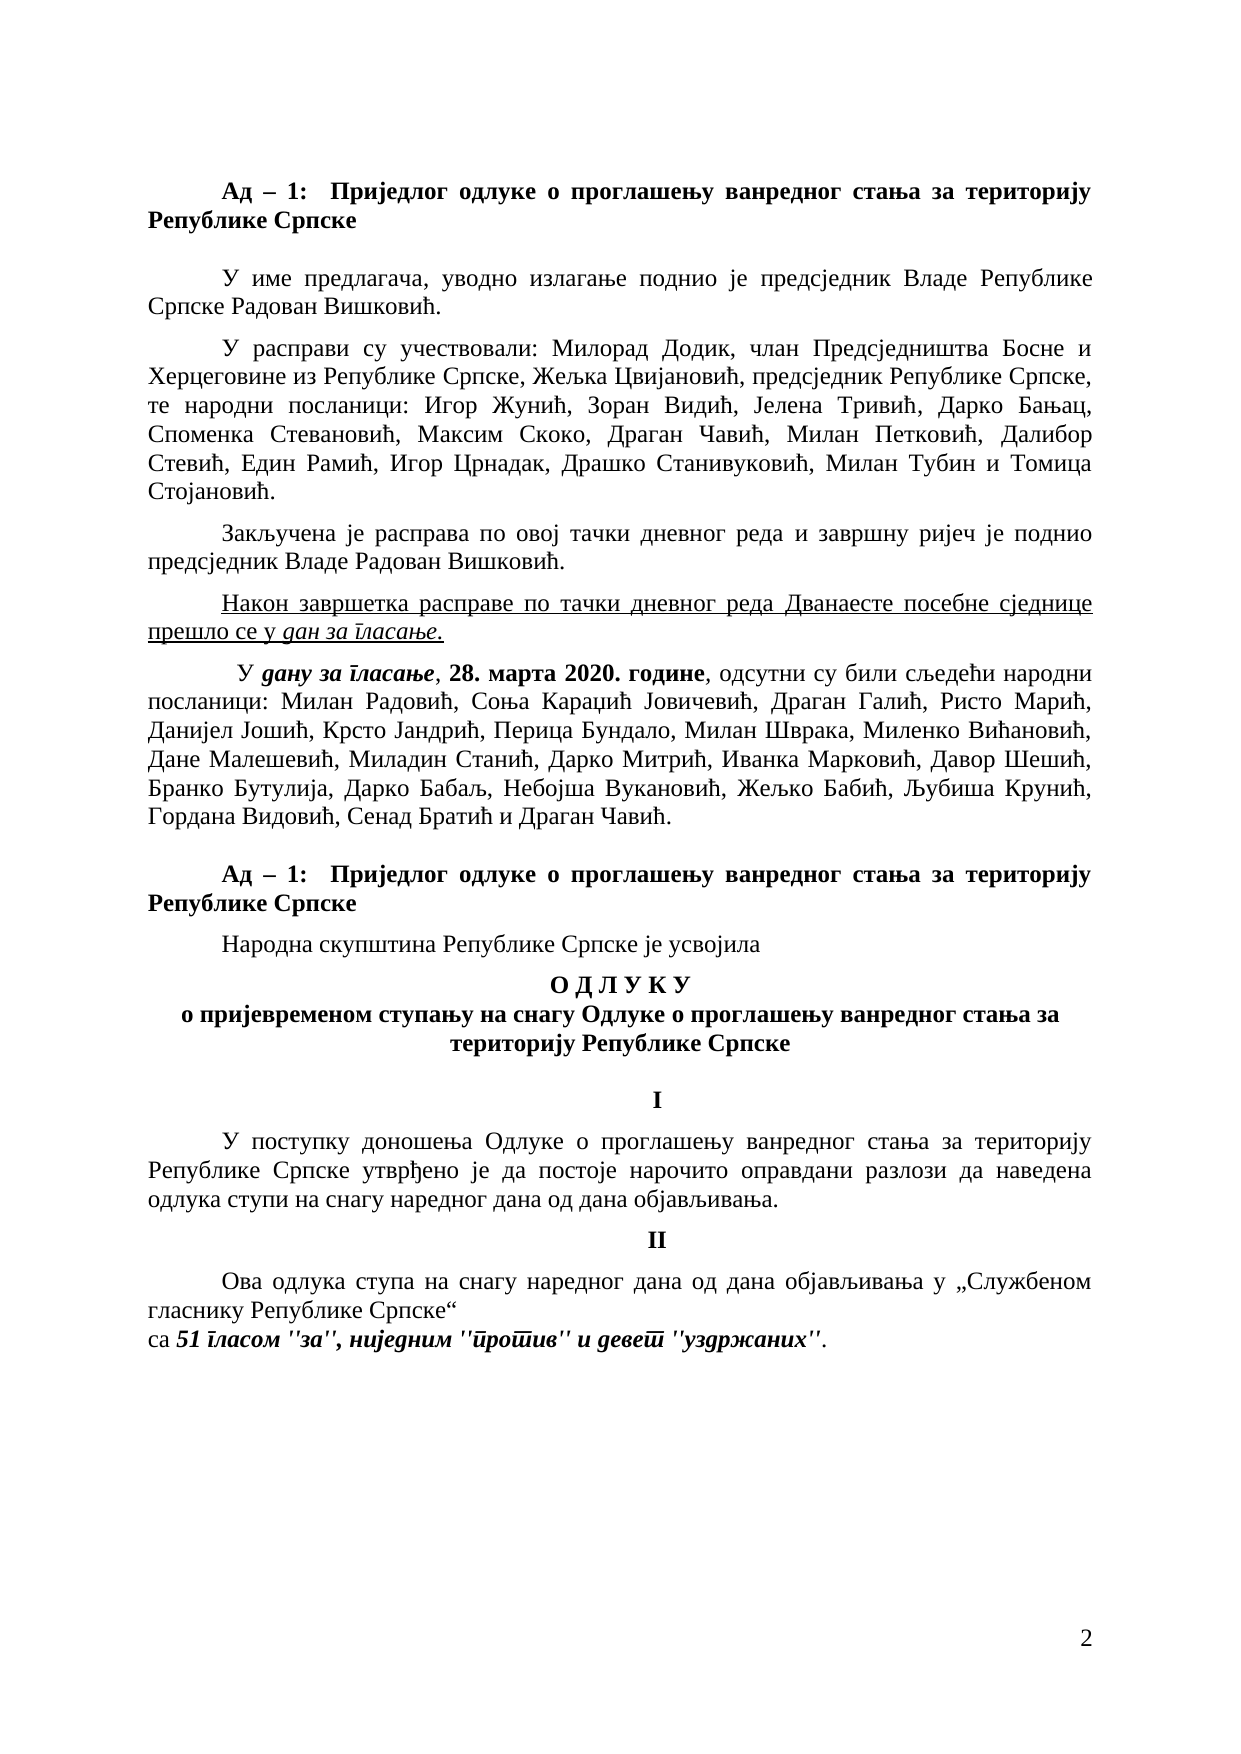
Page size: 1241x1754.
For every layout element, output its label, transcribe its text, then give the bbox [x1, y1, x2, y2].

text Ад – 1: Приједлог одлуке о проглашењу ванредног стања за територију Републике Српске [148, 859, 1093, 916]
text Народна скупштина Републике Српске је усвојила [148, 929, 1093, 958]
text Закључена је расправа по овој тачки дневног реда и завршну ријеч је поднио предсједник Владе Радован Вишковић. [148, 518, 1093, 575]
text II [148, 1225, 1093, 1254]
text о пријевременом ступању на снагу Одлуке о проглашењу ванредног стања за територију Републике Српске [148, 999, 1093, 1056]
text Ова одлука ступа на снагу наредног дана од дана објављивања у „Службеном гласнику Републике Српске“ [148, 1266, 1093, 1324]
text У поступку доношења Одлуке о проглашењу ванредног стања за територију Републике Српске утврђено је да постоје нарочито оправдани разлози да наведена одлука ступи на снагу наредног дана од дана објављивања. [148, 1126, 1093, 1213]
text У расправи су учествовали: Милорад Додик, члан Предсједништва Босне и Херцеговине из Републике Српске, Жељка Цвијановић, предсједник Републике Српске, те народни посланици: Игор Жунић, Зоран Видић, Јелена Тривић, Дарко Бањац, Споменка Стевановић, Максим Скоко, Драган Чавић, Милан Петковић, Далибор Стевић, Един Рамић, Игор Црнадак, Драшко Станивуковић, Милан Тубин и Томица Стојановић. [148, 333, 1093, 505]
text I [148, 1085, 1093, 1114]
text У име предлагача, уводно излагање поднио је предсједник Владе Републике Српске Радован Вишковић. [148, 263, 1093, 320]
text У дану за гласање, 28. марта 2020. године, одсутни су били сљедећи народни посланици: Милан Радовић, Соња Караџић Јовичевић, Драган Галић, Ристо Марић, Данијел Јошић, Крсто Јандрић, Перица Бундало, Милан Шврака, Миленко Вићановић, Дане Малешевић, Миладин Станић, Дарко Митрић, Иванка Марковић, Давор Шешић, Бранко Бутулија, Дарко Бабаљ, Небојша Вукановић, Жељко Бабић, Љубиша Крунић, Гордана Видовић, Сенад Братић и Драган Чавић. [148, 658, 1093, 830]
text О Д Л У К У [148, 970, 1093, 999]
text Након завршетка расправе по тачки дневног реда Дванаесте посебне сједнице прешло се у дан за гласање. [148, 588, 1093, 645]
text Ад – 1: Приједлог одлуке о проглашењу ванредног стања за територију Републике Српске [148, 176, 1093, 234]
text са 51 гласом ''за'', ниједним ''против'' и девет ''уздржаних''. [148, 1324, 1093, 1353]
